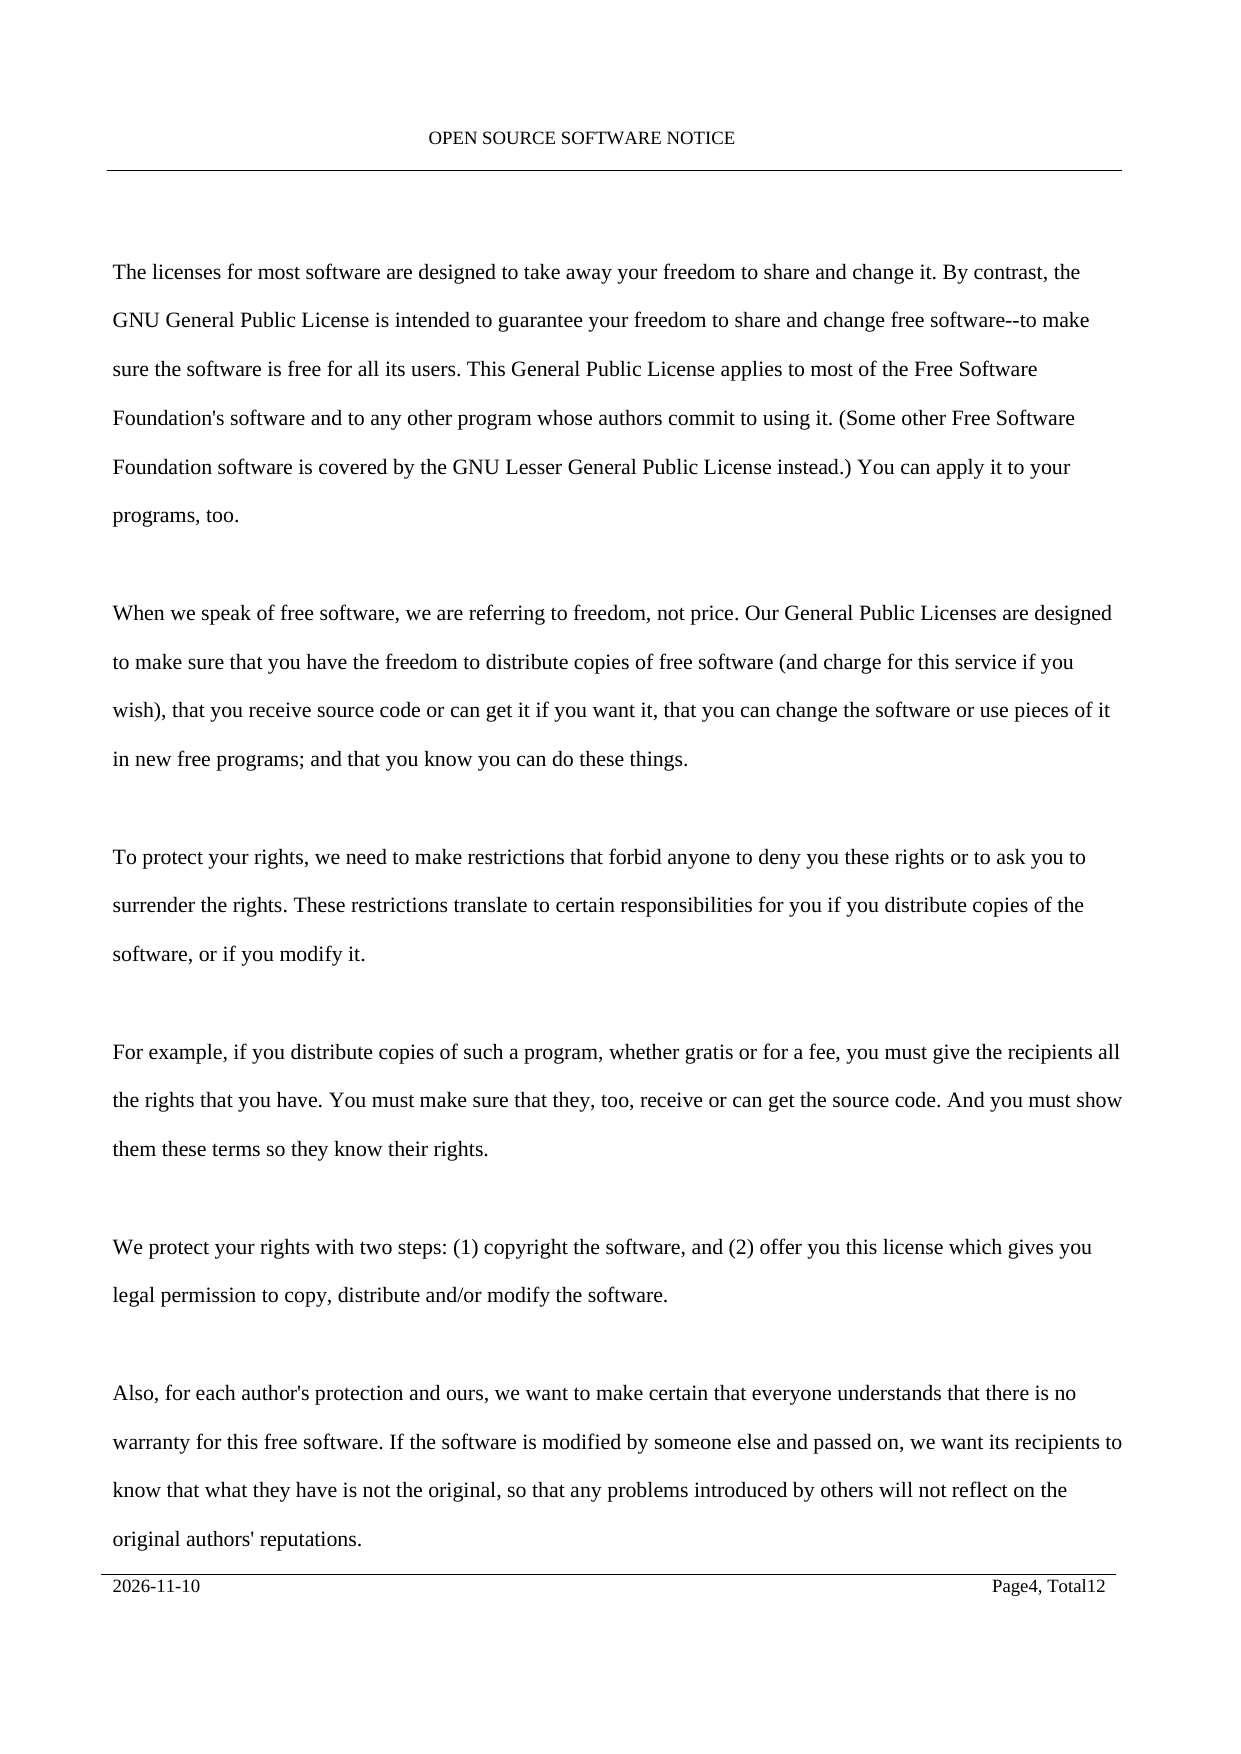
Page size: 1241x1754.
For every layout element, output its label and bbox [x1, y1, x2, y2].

text [112, 206, 1128, 1555]
